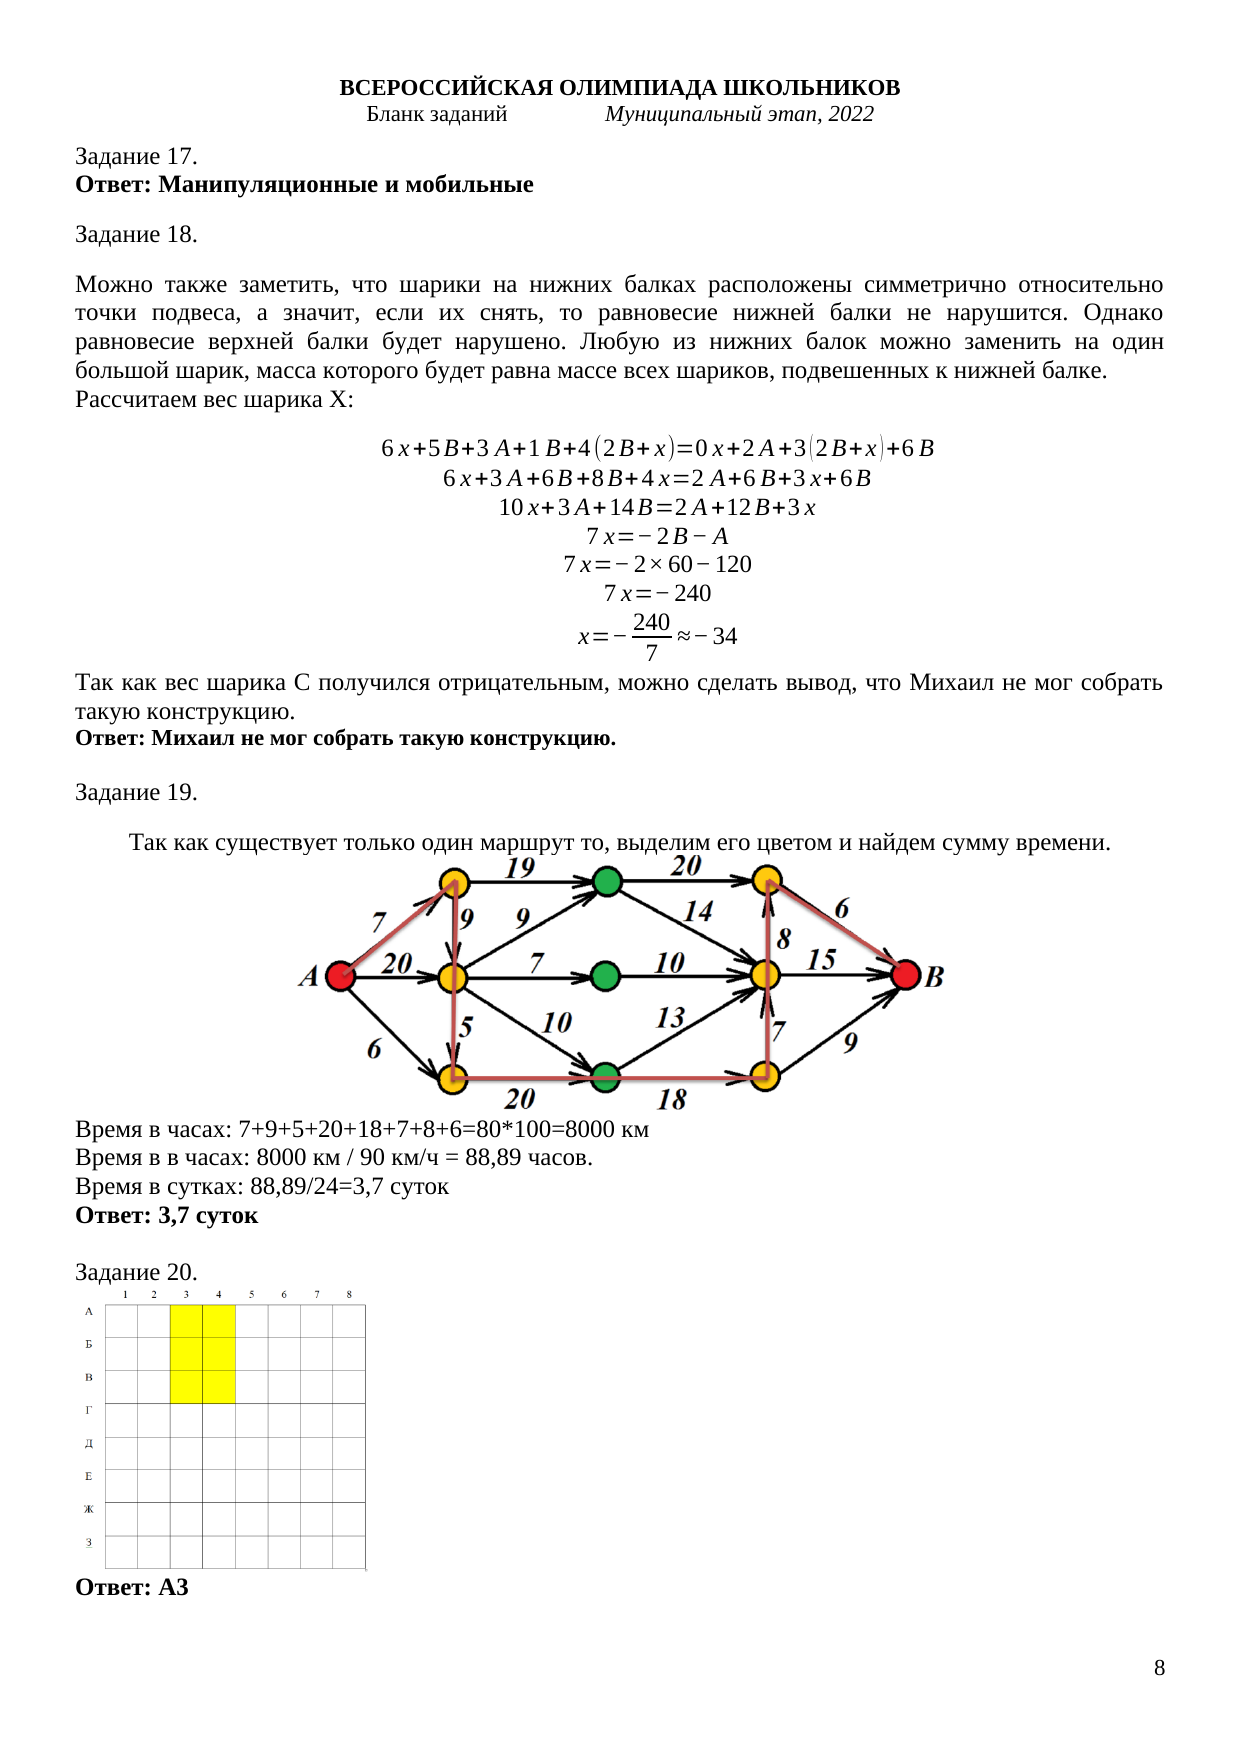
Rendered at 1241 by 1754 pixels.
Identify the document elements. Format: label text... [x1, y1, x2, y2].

text Так как вес шарика С получился отрицательным, можно сделать вывод, что Михаил не мог собрать такую конструкцию. [75, 667, 1165, 724]
picture [75, 1286, 369, 1573]
text Время в в часах: 8000 км / 90 км/ч = 88,89 часов. [75, 1142, 1165, 1171]
text Задание 20. [75, 1257, 1165, 1286]
text Время в сутках: 88,89/24=3,7 суток [75, 1171, 1165, 1200]
text Ответ: 3,7 суток [75, 1200, 1165, 1229]
text Задание 19. [75, 777, 1165, 806]
text Ответ: Михаил не мог собрать такую конструкцию. [75, 724, 1165, 751]
text Задание 18. [75, 219, 1165, 248]
text Можно также заметить, что шарики на нижних балках расположены симметрично относительно точки подвеса, а значит, если их снять, то равновесие нижней балки не нарушится. Однако равновесие верхней балки будет нарушено. Любую из нижних балок можно заменить на один большой шарик, масса которого будет равна массе всех шариков, подвешенных к нижней балке. [75, 269, 1165, 384]
text Рассчитаем вес шарика Х: [75, 384, 1165, 412]
text Ответ: А3 [75, 1572, 1165, 1601]
picture [281, 855, 959, 1114]
text Время в часах: 7+9+5+20+18+7+8+6=80*100=8000 км [75, 1114, 1165, 1142]
text Задание 17. Ответ: Манипуляционные и мобильные [75, 141, 1165, 198]
